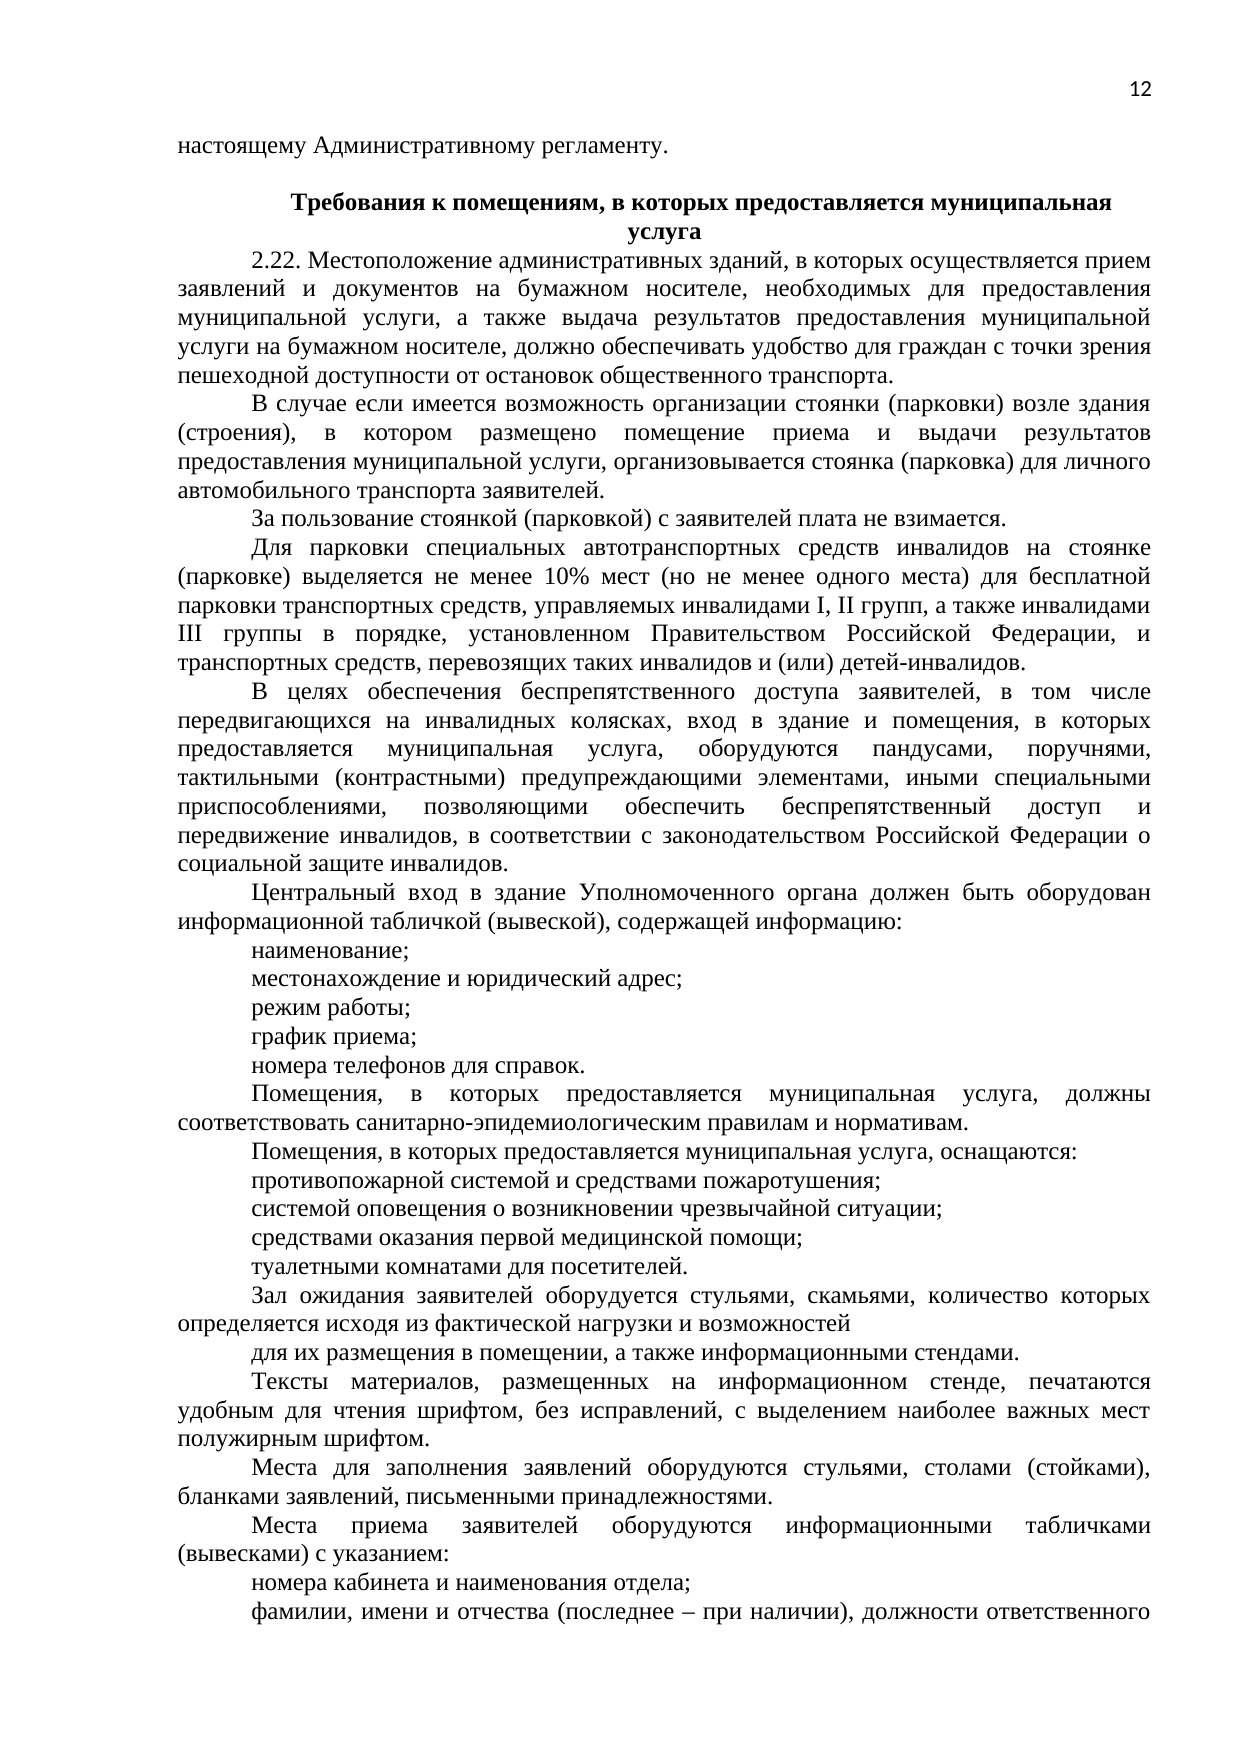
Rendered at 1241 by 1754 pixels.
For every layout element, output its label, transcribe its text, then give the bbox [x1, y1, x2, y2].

text Требования к помещениям, в которых предоставляется муниципальная услуга [177, 187, 1152, 245]
text Центральный вход в здание Уполномоченного органа должен быть оборудован информационной табличкой (вывеской), содержащей информацию: [177, 877, 1152, 935]
text противопожарной системой и средствами пожаротушения; [177, 1165, 1152, 1193]
text За пользование стоянкой (парковкой) с заявителей плата не взимается. [177, 503, 1152, 532]
text Помещения, в которых предоставляется муниципальная услуга, оснащаются: [177, 1136, 1152, 1165]
text номера телефонов для справок. [177, 1050, 1152, 1078]
text номера кабинета и наименования отдела; [177, 1567, 1152, 1596]
text наименование; [177, 935, 1152, 963]
text режим работы; [177, 992, 1152, 1021]
text 2.22. Местоположение административных зданий, в которых осуществляется прием заявлений и документов на бумажном носителе, необходимых для предоставления муниципальной услуги, а также выдача результатов предоставления муниципальной услуги на бумажном носителе, должно обеспечивать удобство для граждан с точки зрения пешеходной доступности от остановок общественного транспорта. [177, 245, 1152, 388]
text местонахождение и юридический адрес; [177, 963, 1152, 992]
text системой оповещения о возникновении чрезвычайной ситуации; [177, 1193, 1152, 1222]
text Для парковки специальных автотранспортных средств инвалидов на стоянке (парковке) выделяется не менее 10% мест (но не менее одного места) для бесплатной парковки транспортных средств, управляемых инвалидами I, II групп, а также инвалидами III группы в порядке, установленном Правительством Российской Федерации, и транспортных средств, перевозящих таких инвалидов и (или) детей-инвалидов. [177, 532, 1152, 676]
text Зал ожидания заявителей оборудуется стульями, скамьями, количество которых определяется исходя из фактической нагрузки и возможностей [177, 1280, 1152, 1337]
text средствами оказания первой медицинской помощи; [177, 1222, 1152, 1251]
text Места для заполнения заявлений оборудуются стульями, столами (стойками), бланками заявлений, письменными принадлежностями. [177, 1452, 1152, 1510]
text туалетными комнатами для посетителей. [177, 1251, 1152, 1280]
text Тексты материалов, размещенных на информационном стенде, печатаются удобным для чтения шрифтом, без исправлений, с выделением наиболее важных мест полужирным шрифтом. [177, 1366, 1152, 1452]
text В случае если имеется возможность организации стоянки (парковки) возле здания (строения), в котором размещено помещение приема и выдачи результатов предоставления муниципальной услуги, организовывается стоянка (парковка) для личного автомобильного транспорта заявителей. [177, 388, 1152, 503]
text для их размещения в помещении, а также информационными стендами. [177, 1337, 1152, 1366]
text Места приема заявителей оборудуются информационными табличками (вывесками) с указанием: [177, 1510, 1152, 1567]
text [177, 1596, 1152, 1625]
text график приема; [177, 1021, 1152, 1050]
text Помещения, в которых предоставляется муниципальная услуга, должны соответствовать санитарно-эпидемиологическим правилам и нормативам. [177, 1078, 1152, 1136]
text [177, 130, 1152, 158]
text В целях обеспечения беспрепятственного доступа заявителей, в том числе передвигающихся на инвалидных колясках, вход в здание и помещения, в которых предоставляется муниципальная услуга, оборудуются пандусами, поручнями, тактильными (контрастными) предупреждающими элементами, иными специальными приспособлениями, позволяющими обеспечить беспрепятственный доступ и передвижение инвалидов, в соответствии с законодательством Российской Федерации о социальной защите инвалидов. [177, 676, 1152, 877]
